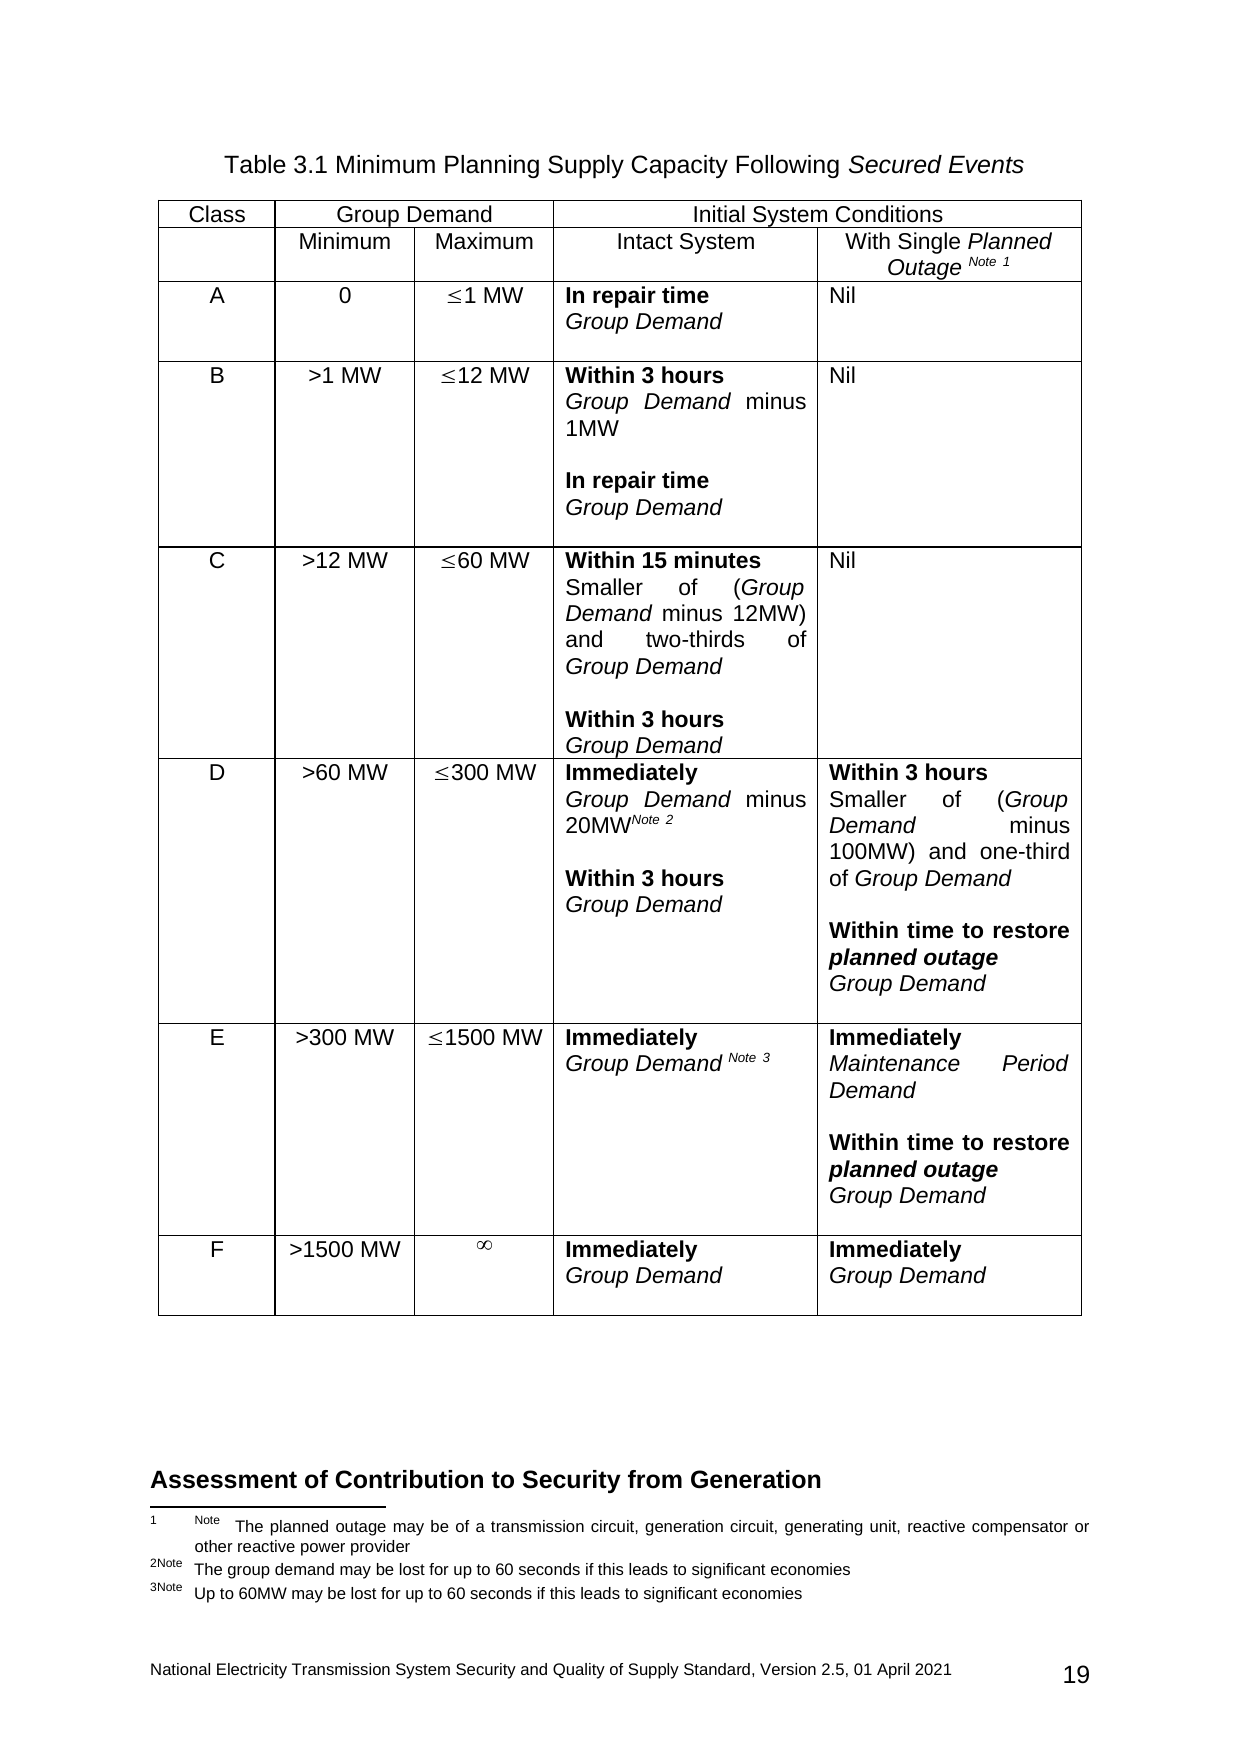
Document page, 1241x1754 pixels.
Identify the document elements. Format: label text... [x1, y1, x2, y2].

table_cell [415, 1236, 553, 1315]
table_cell 60 MW [415, 548, 553, 758]
table_header Class [159, 201, 274, 227]
table_cell >60 MW [276, 759, 414, 1023]
table_cell Maximum [415, 228, 553, 281]
table_cell [159, 228, 274, 281]
table_cell Immediately Group Demand minus 20MWNote Within 3 hours Group Demand [554, 759, 817, 1023]
text Assessment of Contribution to Security from Generation [150, 1464, 1090, 1493]
table_cell >12 MW [276, 548, 414, 758]
table_cell Minimum [276, 228, 414, 281]
table_cell Within 15 minutes Smaller of (Group Demand minus 12MW) and two-thirds of Group Demand Within 3 hours Group Demand [554, 548, 817, 758]
table_header Group Demand [276, 201, 553, 227]
table_cell Immediately Group Demand [818, 1236, 1081, 1315]
table_cell A [159, 282, 274, 361]
text Table 3.1 Minimum Planning Supply Capacity Following Secured Events [224, 150, 1090, 179]
table_cell With Single Planned Outage Note [818, 228, 1081, 281]
table_cell Immediately Group Demand Note [554, 1024, 817, 1235]
table_cell Nil [818, 548, 1081, 758]
table_cell Intact System [554, 228, 817, 281]
table_cell E [159, 1024, 274, 1235]
table_header Initial System Conditions [554, 201, 1081, 227]
table_cell >300 MW [276, 1024, 414, 1235]
table_cell 0 [276, 282, 414, 361]
table_cell 1500 MW [415, 1024, 553, 1235]
table_cell Within 3 hours Smaller of (Group Demand minus 100MW) and one-third of Group Demand Within time to restore planned outage Group Demand [818, 759, 1081, 1023]
table_cell 300 MW [415, 759, 553, 1023]
table_cell D [159, 759, 274, 1023]
table_cell F [159, 1236, 274, 1315]
table_cell Nil [818, 362, 1081, 546]
table_cell C [159, 548, 274, 758]
table_cell In repair time Group Demand [554, 282, 817, 361]
table_cell B [159, 362, 274, 546]
table_cell >1500 MW [276, 1236, 414, 1315]
table_cell Immediately Group Demand [554, 1236, 817, 1315]
table_cell Nil [818, 282, 1081, 361]
table_cell Immediately Maintenance Period Demand Within time to restore planned outage Group Demand [818, 1024, 1081, 1235]
table_cell >1 MW [276, 362, 414, 546]
table_cell Within 3 hours Group Demand minus 1MW In repair time Group Demand [554, 362, 817, 546]
table_cell 12 MW [415, 362, 553, 546]
table_cell 1 MW [415, 282, 553, 361]
